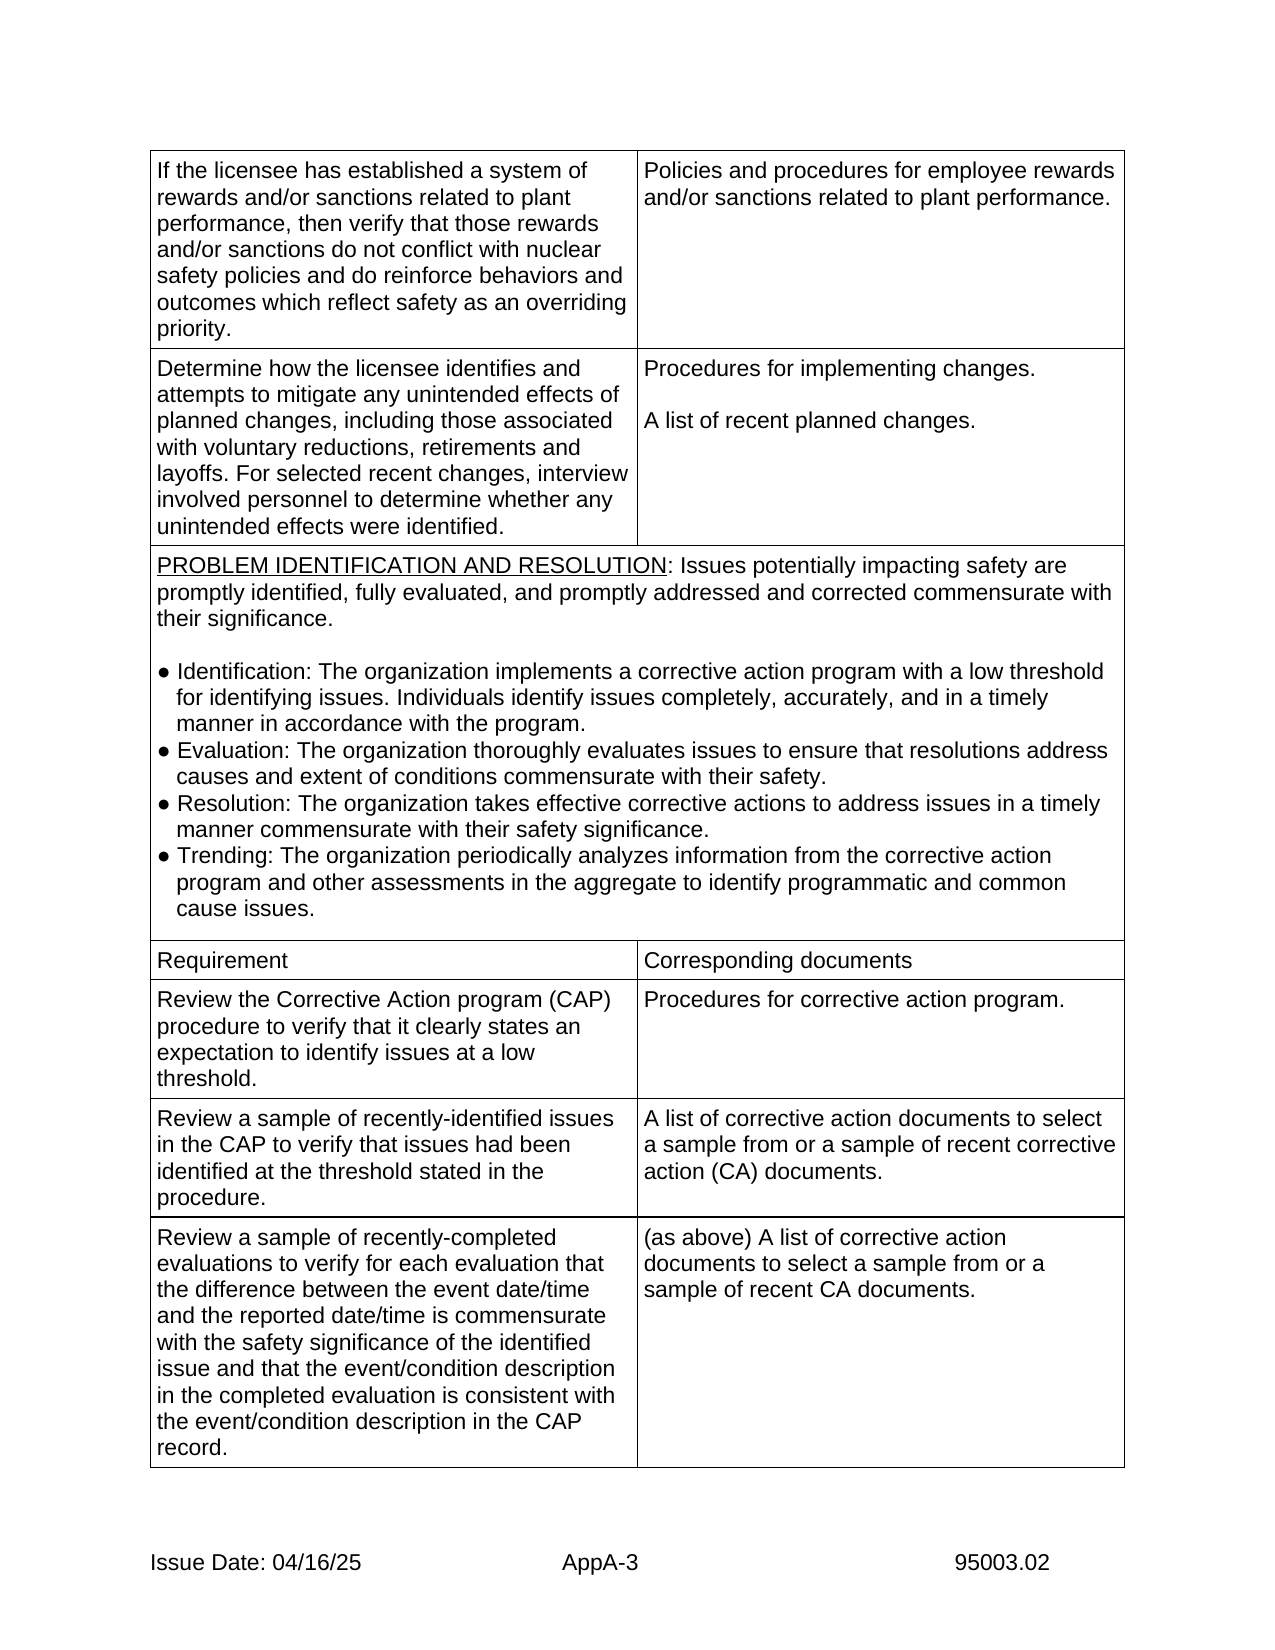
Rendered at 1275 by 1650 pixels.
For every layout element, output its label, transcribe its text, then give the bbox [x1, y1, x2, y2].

table_cell Review a sample of recently-completed evaluations to verify for each evaluation that the difference between the event date/time and the reported date/time is commensurate with the safety significance of the identified issue and that the event/condition description in the completed evaluation is consistent with the event/condition description in the CAP record. [151, 1218, 637, 1467]
table_cell Requirement [151, 941, 637, 979]
table_cell Procedures for implementing changes. A list of recent planned changes. [638, 349, 1124, 545]
table_header If the licensee has established a system of rewards and/or sanctions related to plant performance, then verify that those rewards and/or sanctions do not conflict with nuclear safety policies and do reinforce behaviors and outcomes which reflect safety as an overriding priority. [151, 151, 637, 348]
table_cell Review a sample of recently-identified issues in the CAP to verify that issues had been identified at the threshold stated in the procedure. [151, 1099, 637, 1216]
table_header Policies and procedures for employee rewards and/or sanctions related to plant performance. [638, 151, 1124, 348]
table_cell PROBLEM IDENTIFICATION AND RESOLUTION: Issues potentially impacting safety are promptly identified, fully evaluated, and promptly addressed and corrected commensurate with their significance. ● Identification: The organization implements a corrective action program with a low threshold for identifying issues. Individuals identify issues completely, accurately, and in a timely manner in accordance with the program. ● Evaluation: The organization thoroughly evaluates issues to ensure that resolutions address causes and extent of conditions commensurate with their safety. ● Resolution: The organization takes effective corrective actions to address issues in a timely manner commensurate with their safety significance. ● Trending: The organization periodically analyzes information from the corrective action program and other assessments in the aggregate to identify programmatic and common cause issues. [151, 546, 1124, 940]
table_cell Determine how the licensee identifies and attempts to mitigate any unintended effects of planned changes, including those associated with voluntary reductions, retirements and layoffs. For selected recent changes, interview involved personnel to determine whether any unintended effects were identified. [151, 349, 637, 545]
table_cell Procedures for corrective action program. [638, 980, 1124, 1098]
table_cell A list of corrective action documents to select a sample from or a sample of recent corrective action (CA) documents. [638, 1099, 1124, 1216]
table_cell (as above) A list of corrective action documents to select a sample from or a sample of recent CA documents. [638, 1218, 1124, 1467]
table_cell Review the Corrective Action program (CAP) procedure to verify that it clearly states an expectation to identify issues at a low threshold. [151, 980, 637, 1098]
table_cell Corresponding documents [638, 941, 1124, 979]
